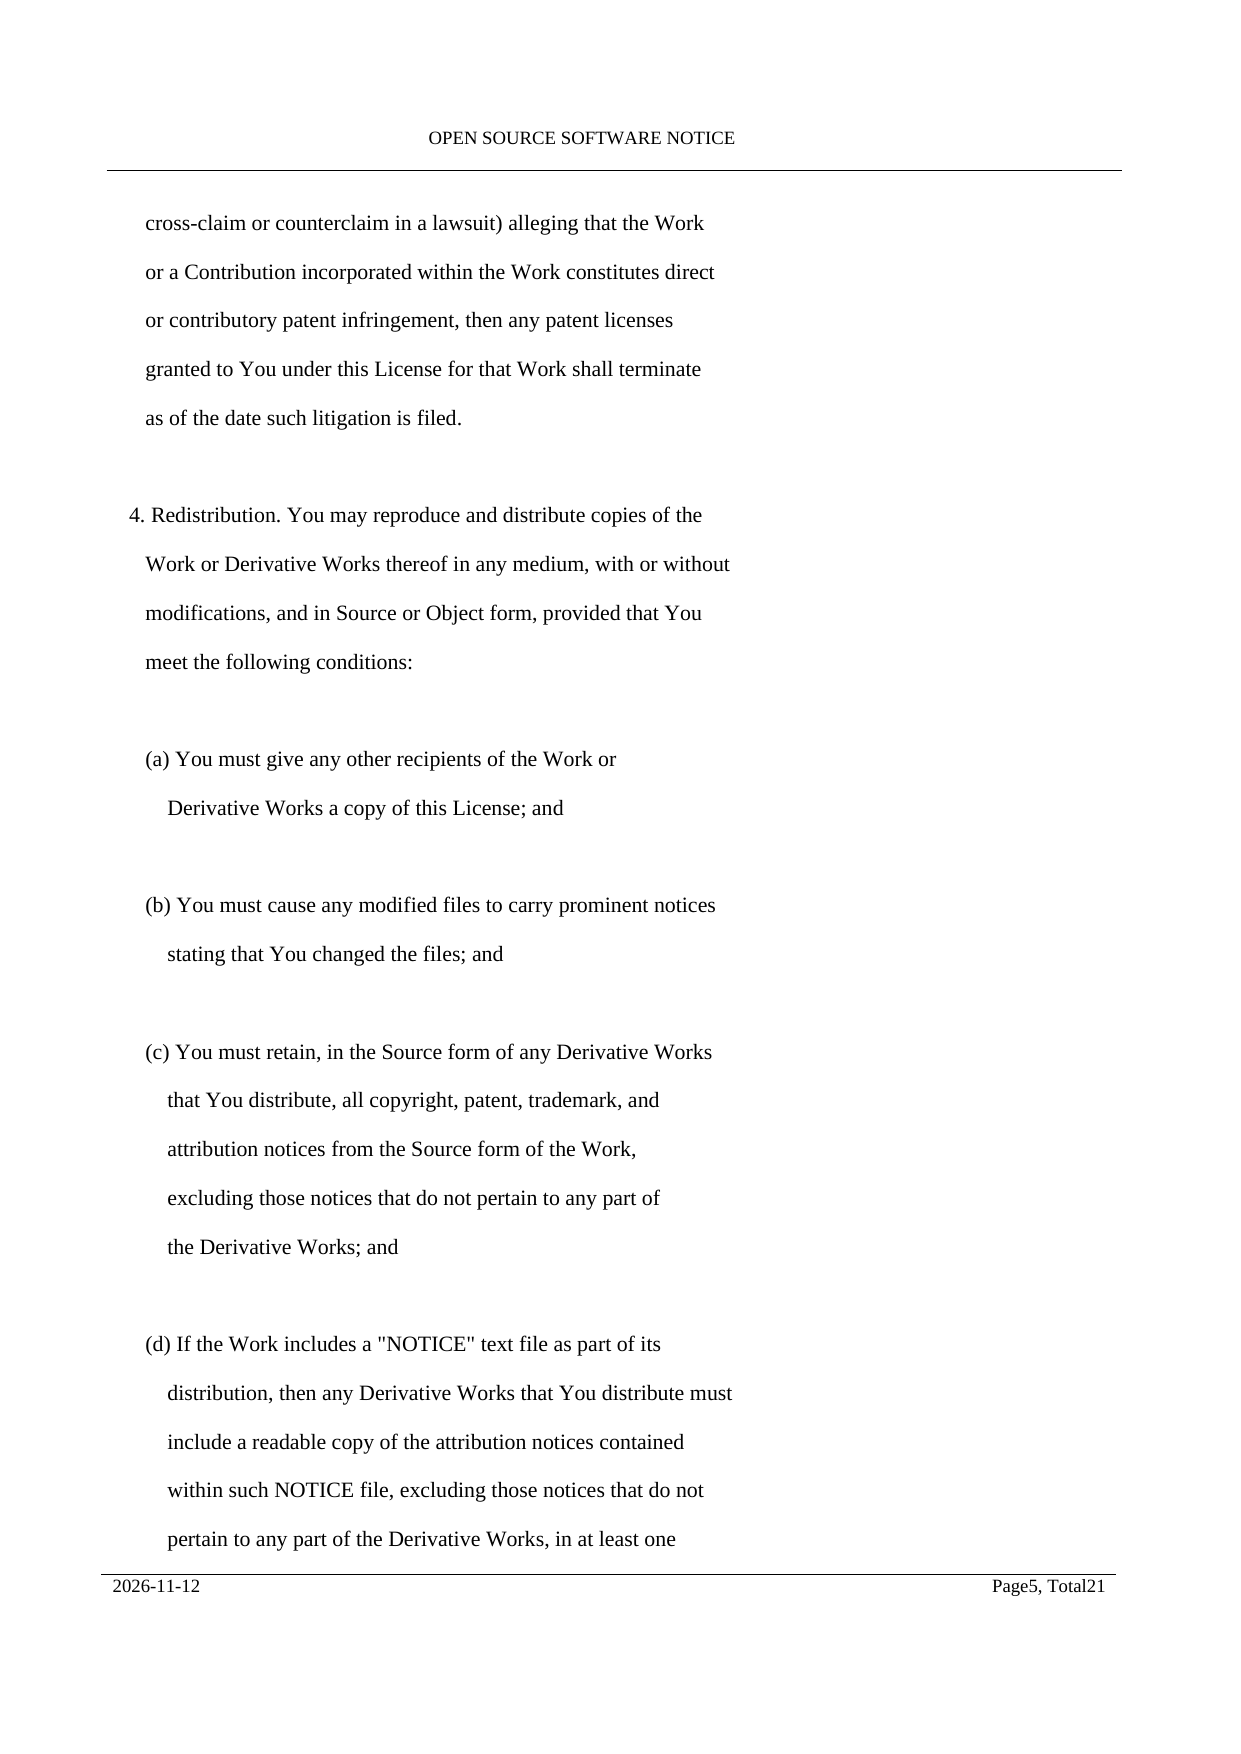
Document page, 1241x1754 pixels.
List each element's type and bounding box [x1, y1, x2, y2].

text [112, 206, 1128, 1555]
